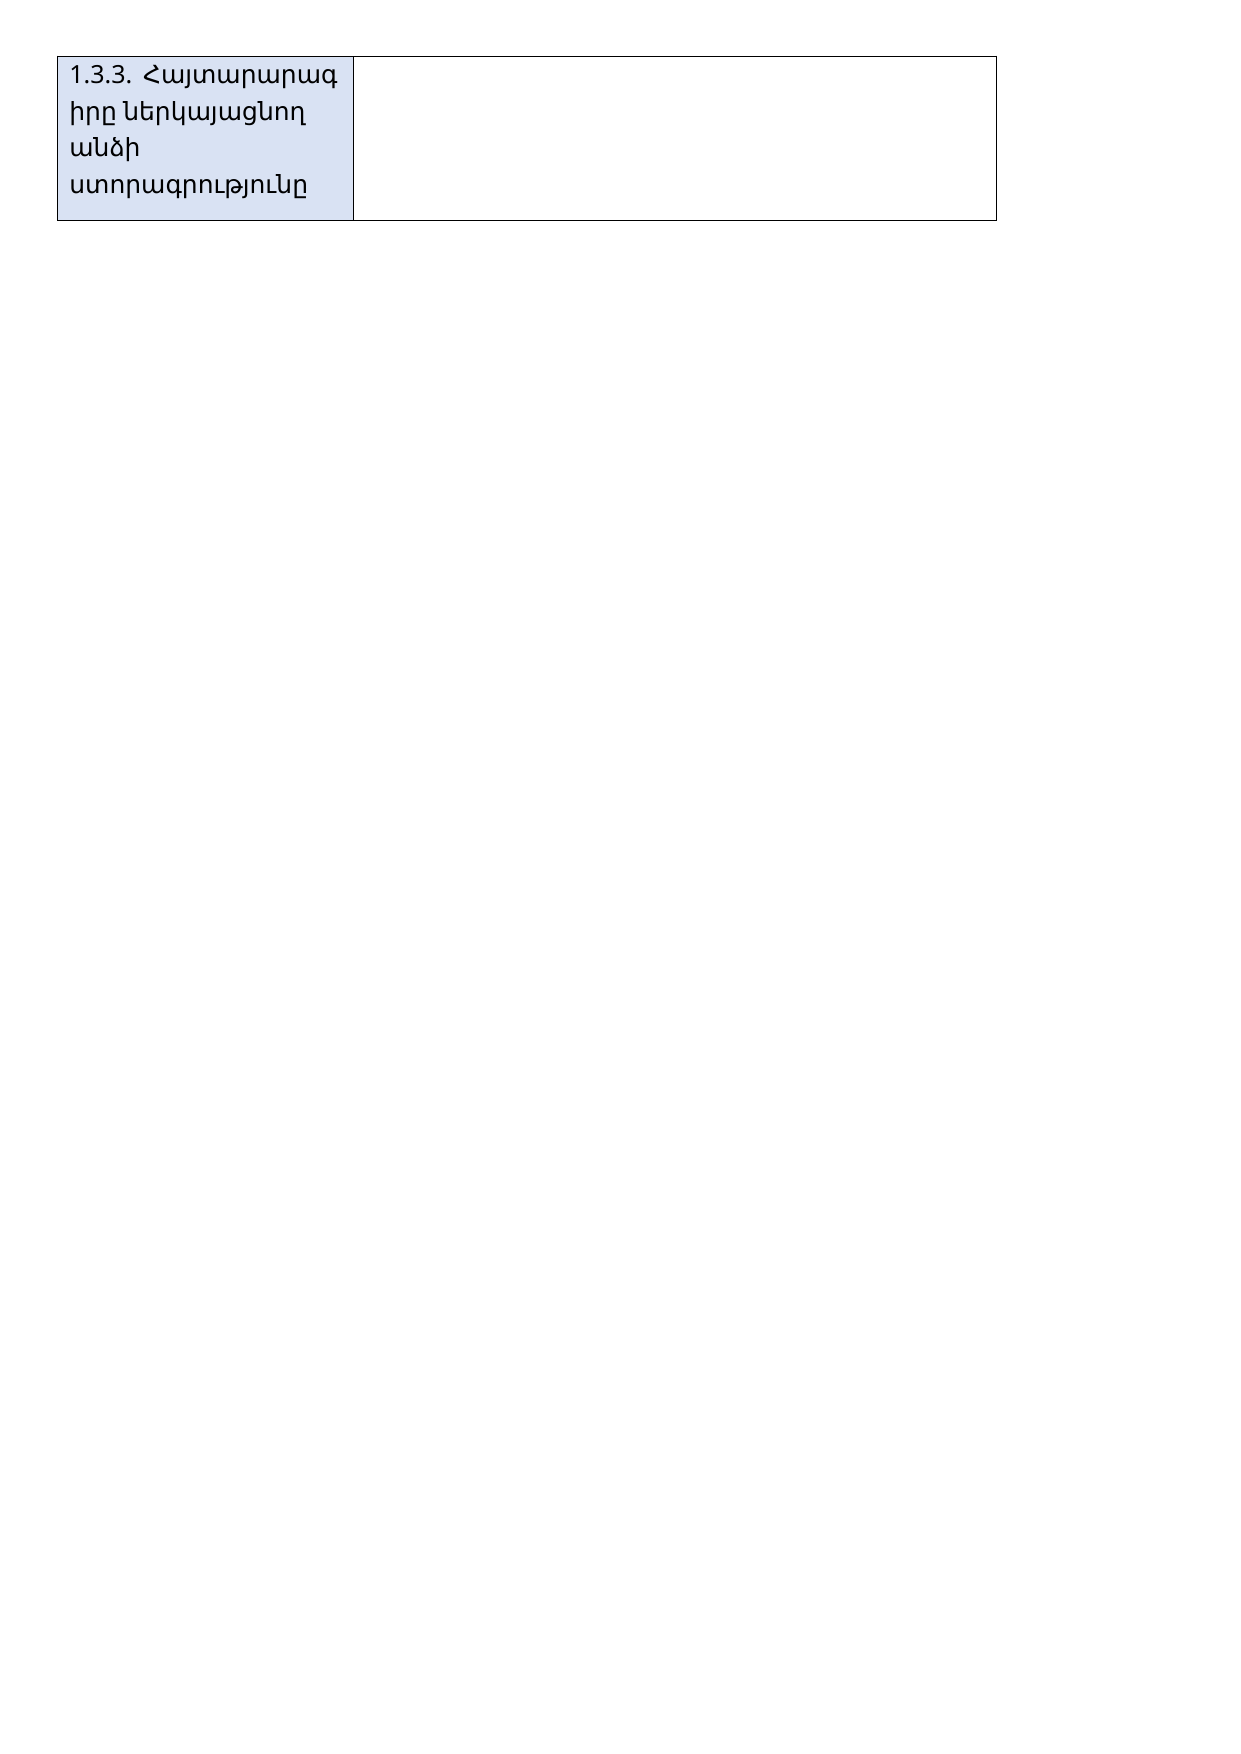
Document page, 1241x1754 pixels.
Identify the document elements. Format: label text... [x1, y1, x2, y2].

table_cell Հայտարարագիրը ներկայացնող անձի ստորագրությունը [58, 57, 353, 220]
table_cell [354, 57, 996, 220]
